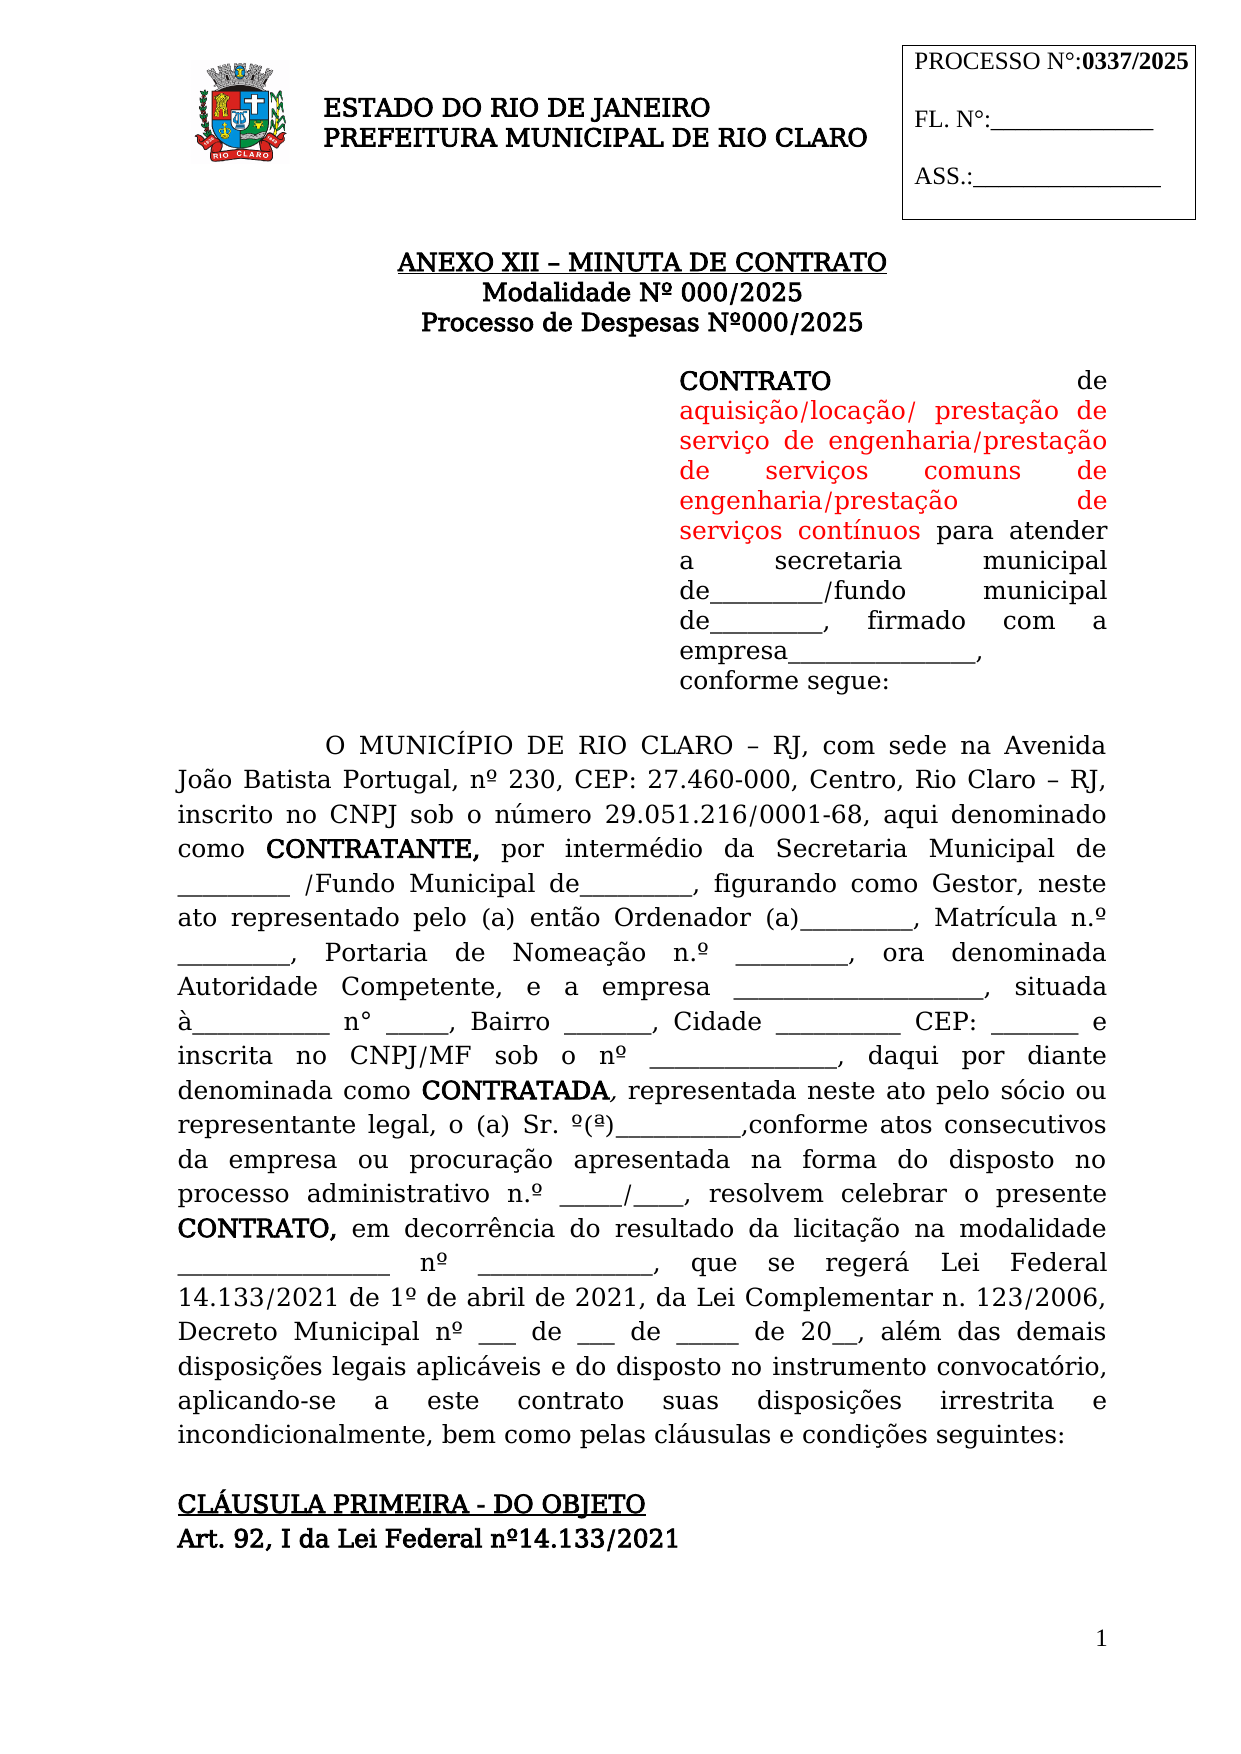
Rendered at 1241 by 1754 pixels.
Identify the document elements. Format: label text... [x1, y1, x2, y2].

list Modalidade Nº 000/2025 [177, 276, 1107, 306]
text Art. 92, I da Lei Federal nº14.133/2021 [177, 1522, 1107, 1552]
picture [190, 60, 290, 165]
text CLÁUSULA PRIMEIRA - DO OBJETO [177, 1488, 1107, 1518]
list Processo de Despesas Nº000/2025 [177, 306, 1107, 336]
text O MUNICÍPIO DE RIO CLARO – RJ, com sede na Avenida João Batista Portugal, nº 230, CEP: 27.460-000, Centro, Rio Claro – RJ, inscrito no CNPJ sob o número 29.051.216/0001-68, aqui denominado como CONTRATANTE, por intermédio da Secretaria Municipal de _________ /Fundo Municipal de_________, figurando como Gestor, neste ato representado pelo (a) então Ordenador (a)_________, Matrícula n.º _________, Portaria de Nomeação n.º _________, ora denominada Autoridade Competente, e a empresa ____________________, situada à___________ n° _____, Bairro _______, Cidade __________ CEP: _______ e inscrita no CNPJ/MF sob o nº _______________, daqui por diante denominada como CONTRATADA, representada neste ato pelo sócio ou representante legal, o (a) Sr. º(ª)__________,conforme atos consecutivos da empresa ou procuração apresentada na forma do disposto no processo administrativo n.º _____/____, resolvem celebrar o presente Contrato, em decorrência do resultado da licitação na modalidade _________________ nº ______________, que se regerá Lei Federal 14.133/2021 de 1º de abril de 2021, da Lei Complementar n. 123/2006, Decreto Municipal nº ___ de ___ de _____ de 20__, além das demais disposições legais aplicáveis e do disposto no instrumento convocatório, aplicando-se a este contrato suas disposições irrestrita e incondicionalmente, bem como pelas cláusulas e condições seguintes: [177, 729, 1107, 1449]
text CONTRATO de aquisição/locação/ prestação de serviço de engenharia/prestação de serviços comuns de engenharia/prestação de serviços contínuos para atender a secretaria municipal de_________/fundo municipal de_________, firmado com a empresa_______________, conforme segue: [679, 365, 1107, 695]
subtitle ANEXO XII – MINUTA DE CONTRATO [177, 246, 1107, 276]
